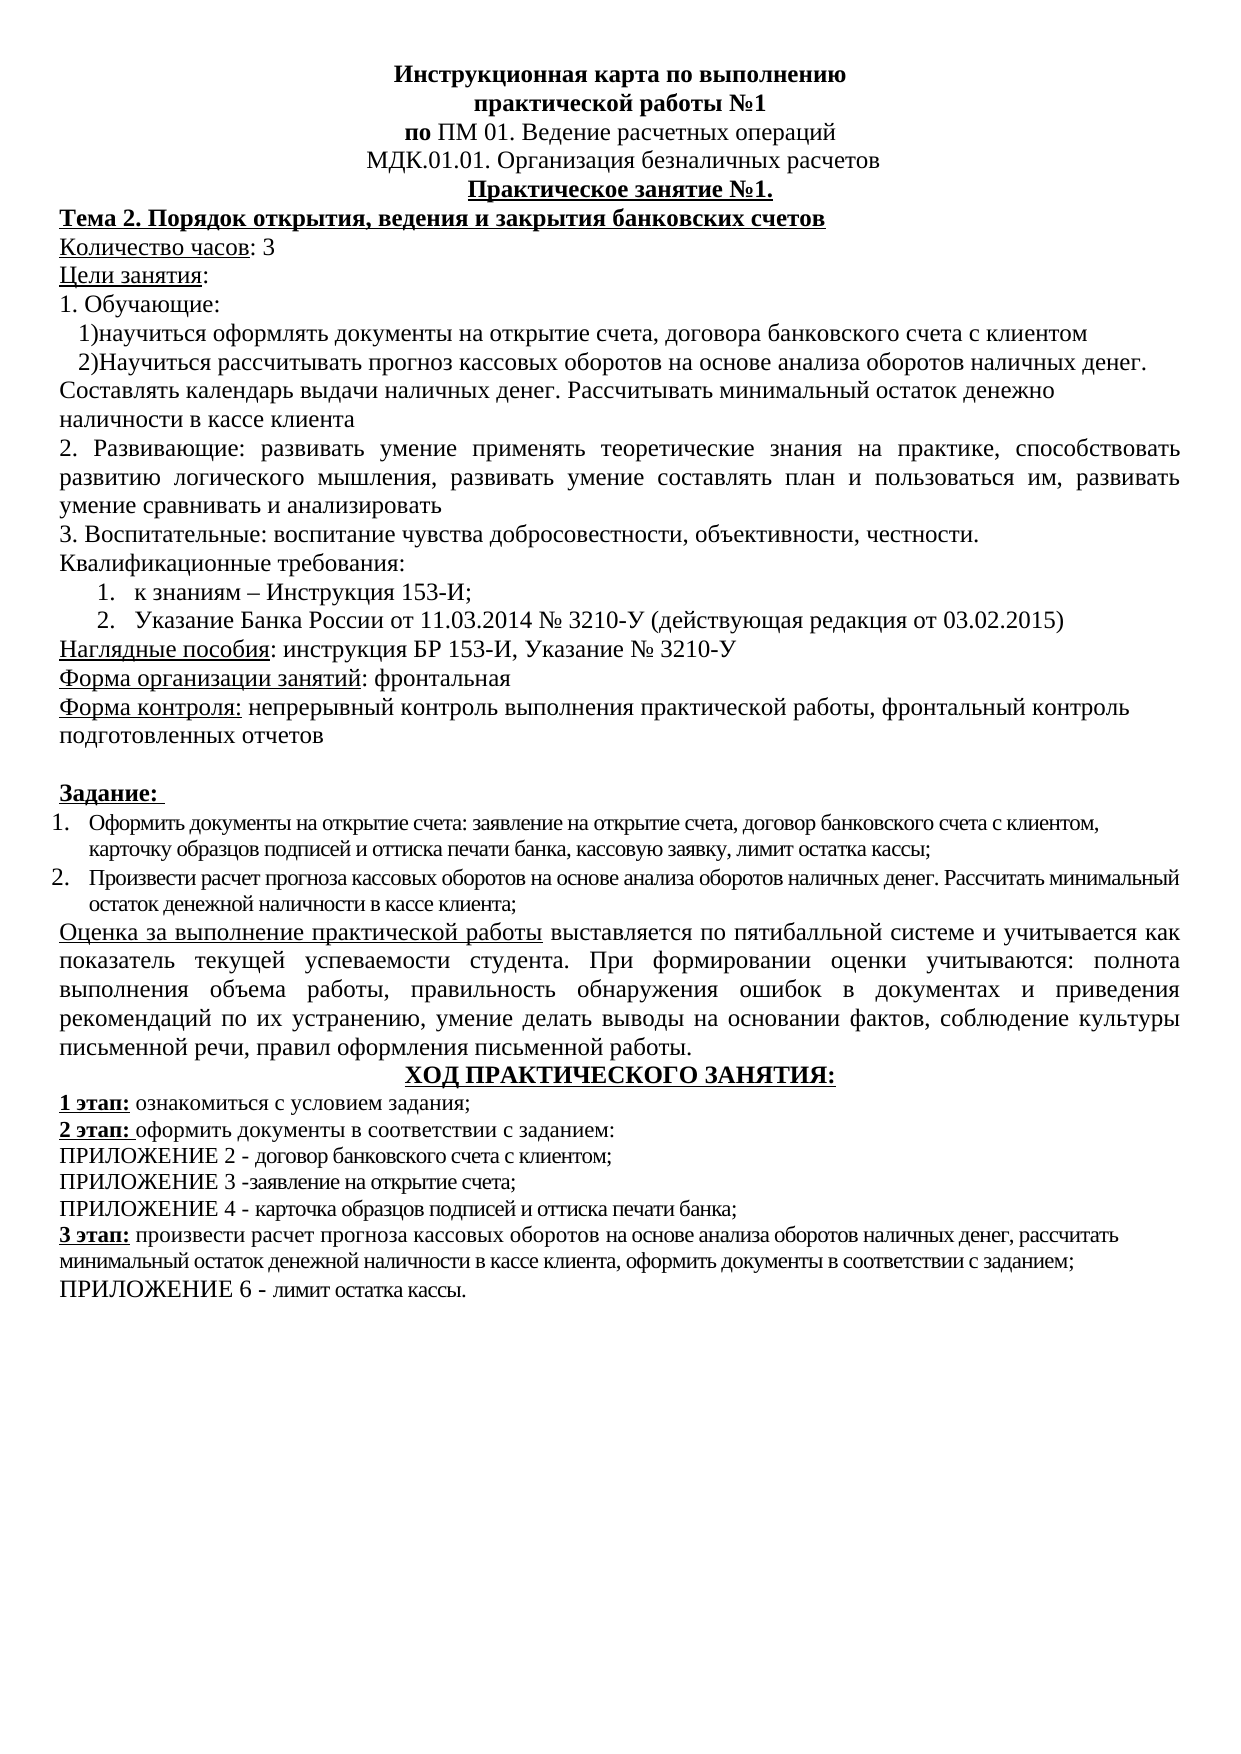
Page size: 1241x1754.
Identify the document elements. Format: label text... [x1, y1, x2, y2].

text по ПМ 01. Ведение расчетных операций [59, 117, 1181, 145]
text Тема 2. Порядок открытия, ведения и закрытия банковских счетов [59, 203, 1181, 232]
list Произвести расчет прогноза кассовых оборотов на основе анализа оборотов наличных денег. Рассчитать минимальный остаток денежной наличности в кассе клиента; [51, 862, 1181, 917]
text Форма контроля: непрерывный контроль выполнения практической работы, фронтальный контроль подготовленных отчетов [59, 692, 1181, 749]
text ПРИЛОЖЕНИЕ 4 - карточка образцов подписей и оттиска печати банка; [59, 1195, 1181, 1221]
text практической работы №1 [59, 88, 1181, 117]
text 3. Воспитательные: воспитание чувства добросовестности, объективности, честности. [59, 519, 1181, 548]
text 1. Обучающие: [59, 289, 1181, 318]
text 2 этап: оформить документы в соответствии с заданием: [59, 1116, 1181, 1142]
text МДК.01.01. Организация безналичных расчетов [59, 145, 1181, 174]
text Квалификационные требования: [59, 548, 1181, 577]
text Задание: [59, 778, 1181, 807]
text 1)научиться оформлять документы на открытие счета, договора банковского счета с клиентом [59, 318, 1181, 347]
text ПРИЛОЖЕНИЕ 2 - договор банковского счета с клиентом; [59, 1142, 1181, 1168]
text 2. Развивающие: развивать умение применять теоретические знания на практике, способствовать развитию логического мышления, развивать умение составлять план и пользоваться им, развивать умение сравнивать и анализировать [59, 433, 1181, 519]
text Практическое занятие №1. [59, 174, 1181, 203]
text ПРИЛОЖЕНИЕ 3 -заявление на открытие счета; [59, 1168, 1181, 1195]
text Цели занятия: [59, 260, 1181, 289]
text Наглядные пособия: инструкция БР 153-И, Указание № 3210-У [59, 634, 1181, 663]
text Инструкционная карта по выполнению [59, 59, 1181, 88]
list Указание Банка России от 11.03.2014 № 3210-У (действующая редакция от 03.02.2015) [97, 605, 1181, 634]
text 2)Научиться рассчитывать прогноз кассовых оборотов на основе анализа оборотов наличных денег. Составлять календарь выдачи наличных денег. Рассчитывать минимальный остаток денежно наличности в кассе клиента [59, 347, 1181, 433]
list Оформить документы на открытие счета: заявление на открытие счета, договор банковского счета с клиентом, карточку образцов подписей и оттиска печати банка, кассовую заявку, лимит остатка кассы; [51, 807, 1181, 862]
text 1 этап: ознакомиться с условием задания; [59, 1089, 1181, 1116]
list к знаниям – Инструкция 153-И; [97, 577, 1181, 605]
text Количество часов: 3 [59, 232, 1181, 260]
text Оценка за выполнение практической работы выставляется по пятибалльной системе и учитывается как показатель текущей успеваемости студента. При формировании оценки учитываются: полнота выполнения объема работы, правильность обнаружения ошибок в документах и приведения рекомендаций по их устранению, умение делать выводы на основании фактов, соблюдение культуры письменной речи, правил оформления письменной работы. [59, 917, 1181, 1061]
text Форма организации занятий: фронтальная [59, 663, 1181, 692]
text ХОД ПРАКТИЧЕСКОГО ЗАНЯТИЯ: [59, 1061, 1181, 1089]
text 3 этап: произвести расчет прогноза кассовых оборотов на основе анализа оборотов наличных денег, рассчитать минимальный остаток денежной наличности в кассе клиента, оформить документы в соответствии с заданием; ПРИЛОЖЕНИЕ 6 - лимит остатка кассы. [59, 1221, 1181, 1302]
